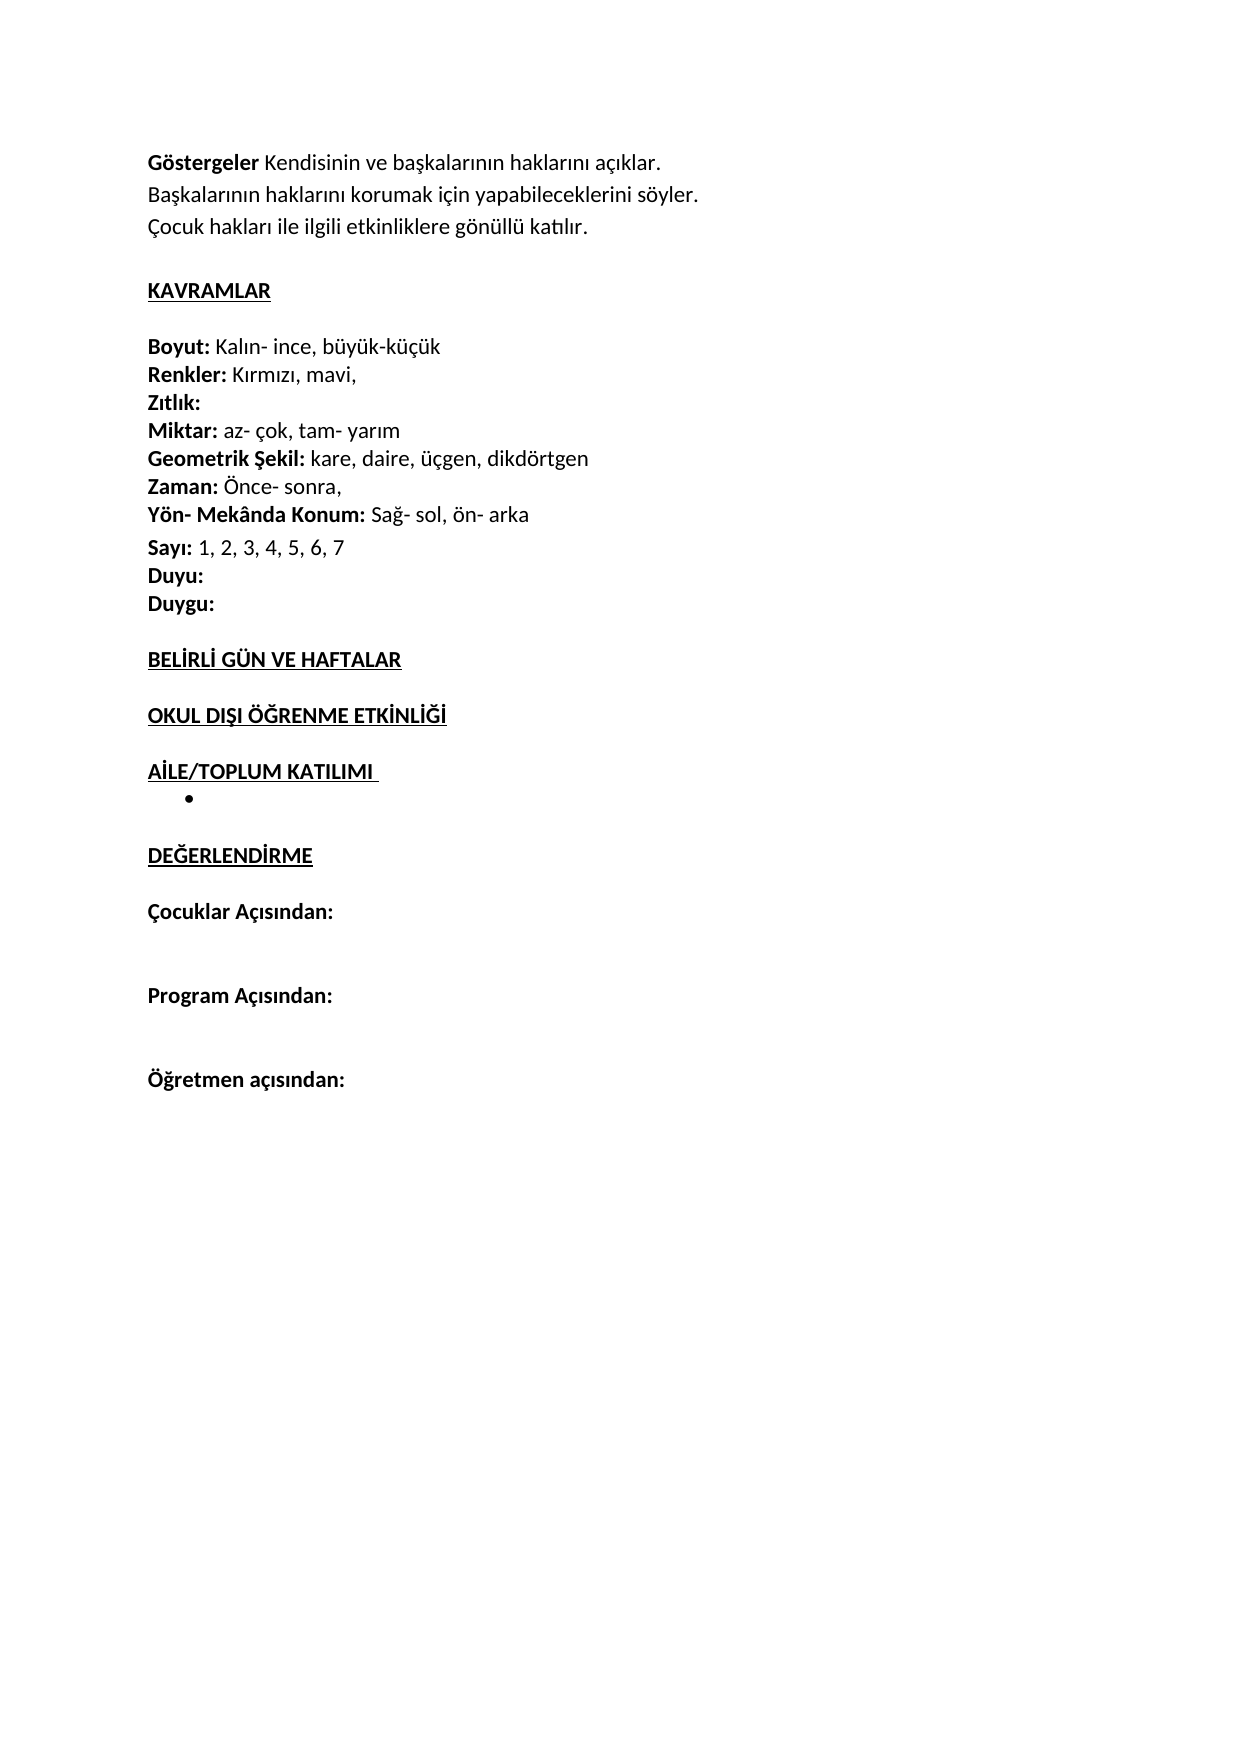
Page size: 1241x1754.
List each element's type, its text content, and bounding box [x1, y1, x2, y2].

text KAVRAMLAR [148, 276, 1093, 304]
text Duyu: [148, 561, 1093, 589]
text Renkler: Kırmızı, mavi, [148, 360, 1093, 388]
text Sayı: 1, 2, 3, 4, 5, 6, 7 [148, 533, 1093, 561]
text Zaman: Önce- sonra, [148, 472, 1093, 501]
text BELİRLİ GÜN VE HAFTALAR [148, 645, 1093, 673]
text Zıtlık: [148, 388, 1093, 416]
text OKUL DIŞI ÖĞRENME ETKİNLİĞİ [148, 701, 1093, 729]
text Öğretmen açısından: [148, 1065, 1093, 1093]
text Başkalarının haklarını korumak için yapabileceklerini söyler. [148, 180, 1093, 208]
text Geometrik Şekil: kare, daire, üçgen, dikdörtgen [148, 444, 1093, 472]
text Çocuklar Açısından: [148, 897, 1093, 925]
text Yön- Mekânda Konum: Sağ- sol, ön- arka [148, 501, 1093, 528]
text Boyut: Kalın- ince, büyük-küçük [148, 332, 1093, 360]
text Program Açısından: [148, 981, 1093, 1009]
text AİLE/TOPLUM KATILIMI [148, 757, 1093, 785]
text Çocuk hakları ile ilgili etkinliklere gönüllü katılır. [148, 212, 1093, 240]
text Duygu: [148, 589, 1093, 617]
text Miktar: az- çok, tam- yarım [148, 416, 1093, 444]
text DEĞERLENDİRME [148, 841, 1093, 869]
text Göstergeler Kendisinin ve başkalarının haklarını açıklar. [148, 148, 1093, 176]
